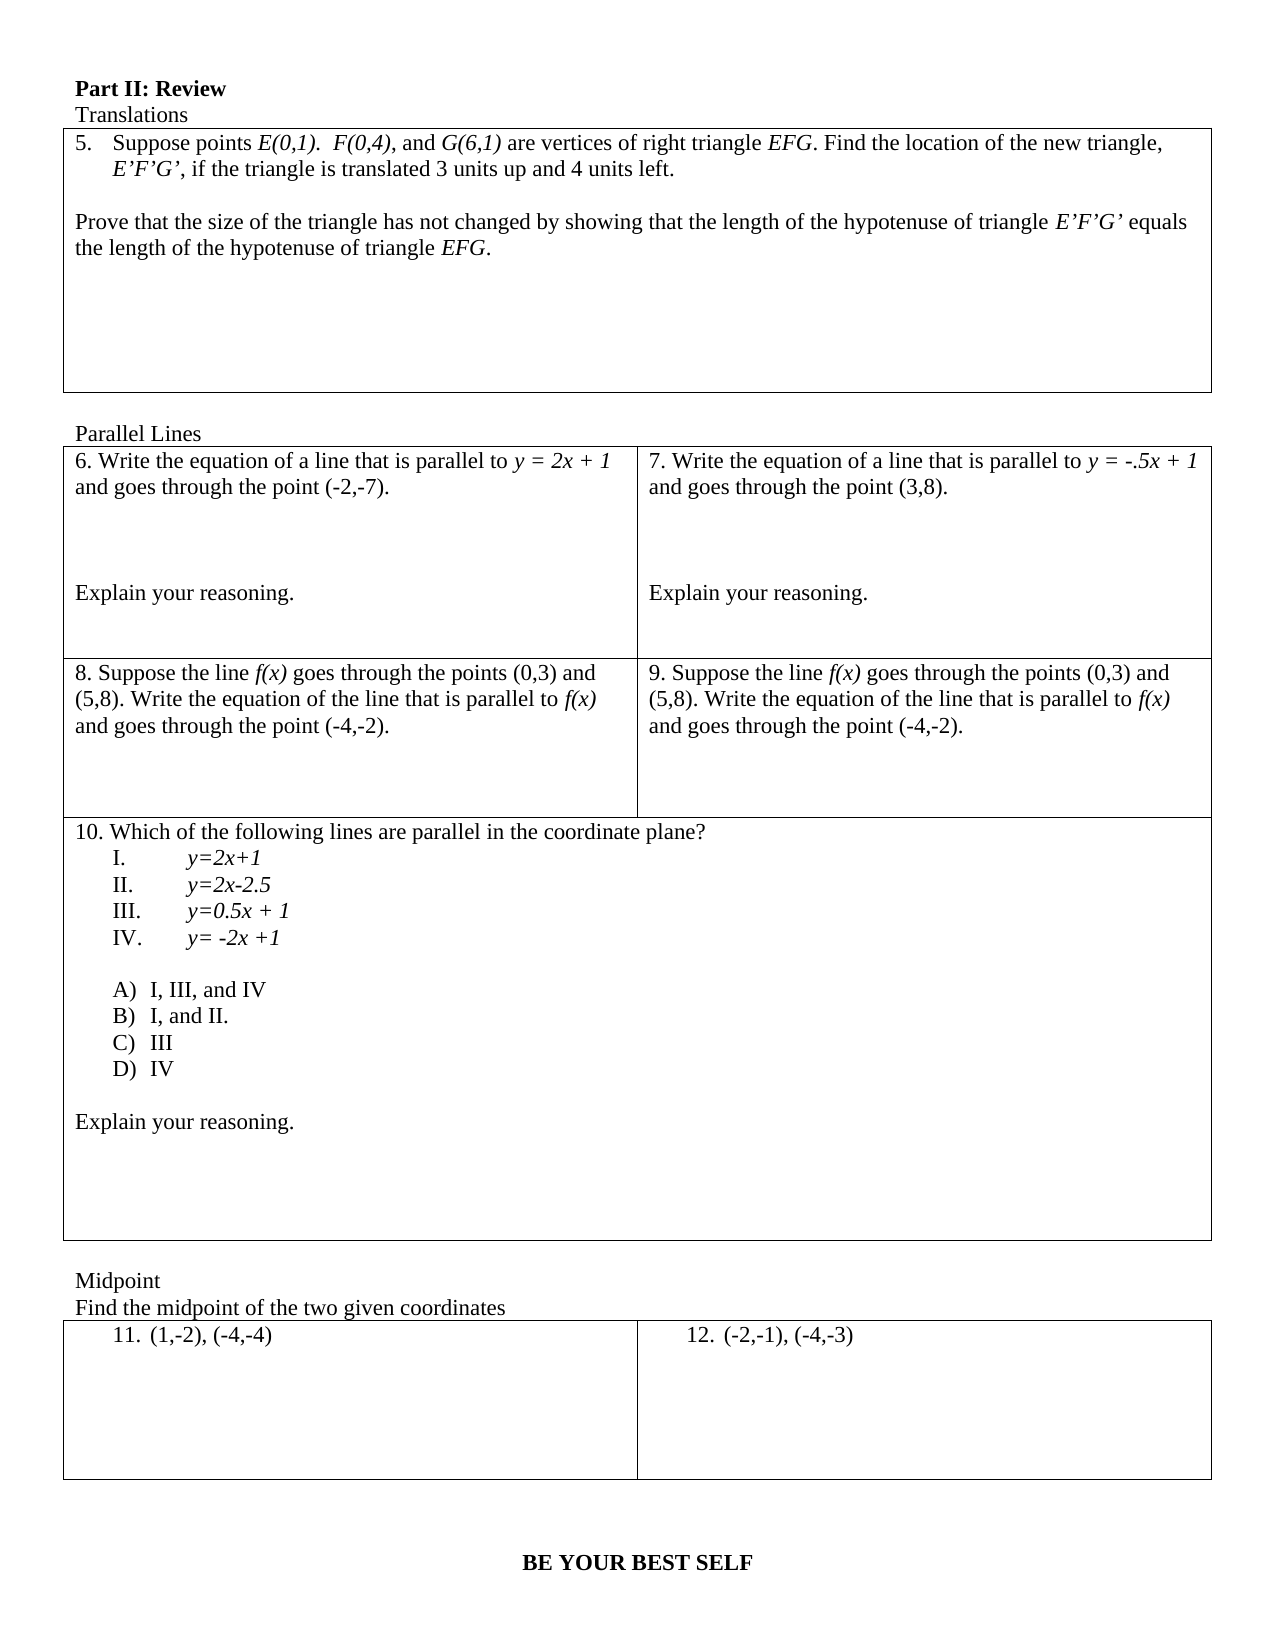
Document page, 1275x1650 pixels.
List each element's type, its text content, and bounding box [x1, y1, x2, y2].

text Translations [75, 101, 1200, 128]
text Midpoint [75, 1267, 1200, 1293]
table_cell 9. Suppose the line f(x) goes through the points (0,3) and (5,8). Write the equation of the line that is parallel to f(x) and goes through the point (-4,-2). [638, 659, 1211, 817]
text Part II: Review [75, 75, 1200, 101]
table_cell 10. Which of the following lines are parallel in the coordinate plane? y=2x+1 y=2x-2.5 y=0.5x + 1 y= -2x +1 I, III, and IV I, and II. III IV Explain your reasoning. [64, 818, 1211, 1240]
table_cell 8. Suppose the line f(x) goes through the points (0,3) and (5,8). Write the equation of the line that is parallel to f(x) and goes through the point (-4,-2). [64, 659, 637, 817]
table_header 7. Write the equation of a line that is parallel to y = -.5x + 1 and goes through the point (3,8). Explain your reasoning. [638, 447, 1211, 658]
table_header (-2,-1), (-4,-3) [638, 1321, 1211, 1479]
table_header 6. Write the equation of a line that is parallel to y = 2x + 1 and goes through the point (-2,-7). Explain your reasoning. [64, 447, 637, 658]
text Find the midpoint of the two given coordinates [75, 1293, 1200, 1320]
table_header (1,-2), (-4,-4) [64, 1321, 637, 1479]
table_header Suppose points E(0,1). F(0,4), and G(6,1) are vertices of right triangle EFG. Find the location of the new triangle, E’F’G’, if the triangle is translated 3 units up and 4 units left. Prove that the size of the triangle has not changed by showing that the length of the hypotenuse of triangle E’F’G’ equals the length of the hypotenuse of triangle EFG. [64, 129, 1211, 392]
text Parallel Lines [75, 420, 1200, 446]
